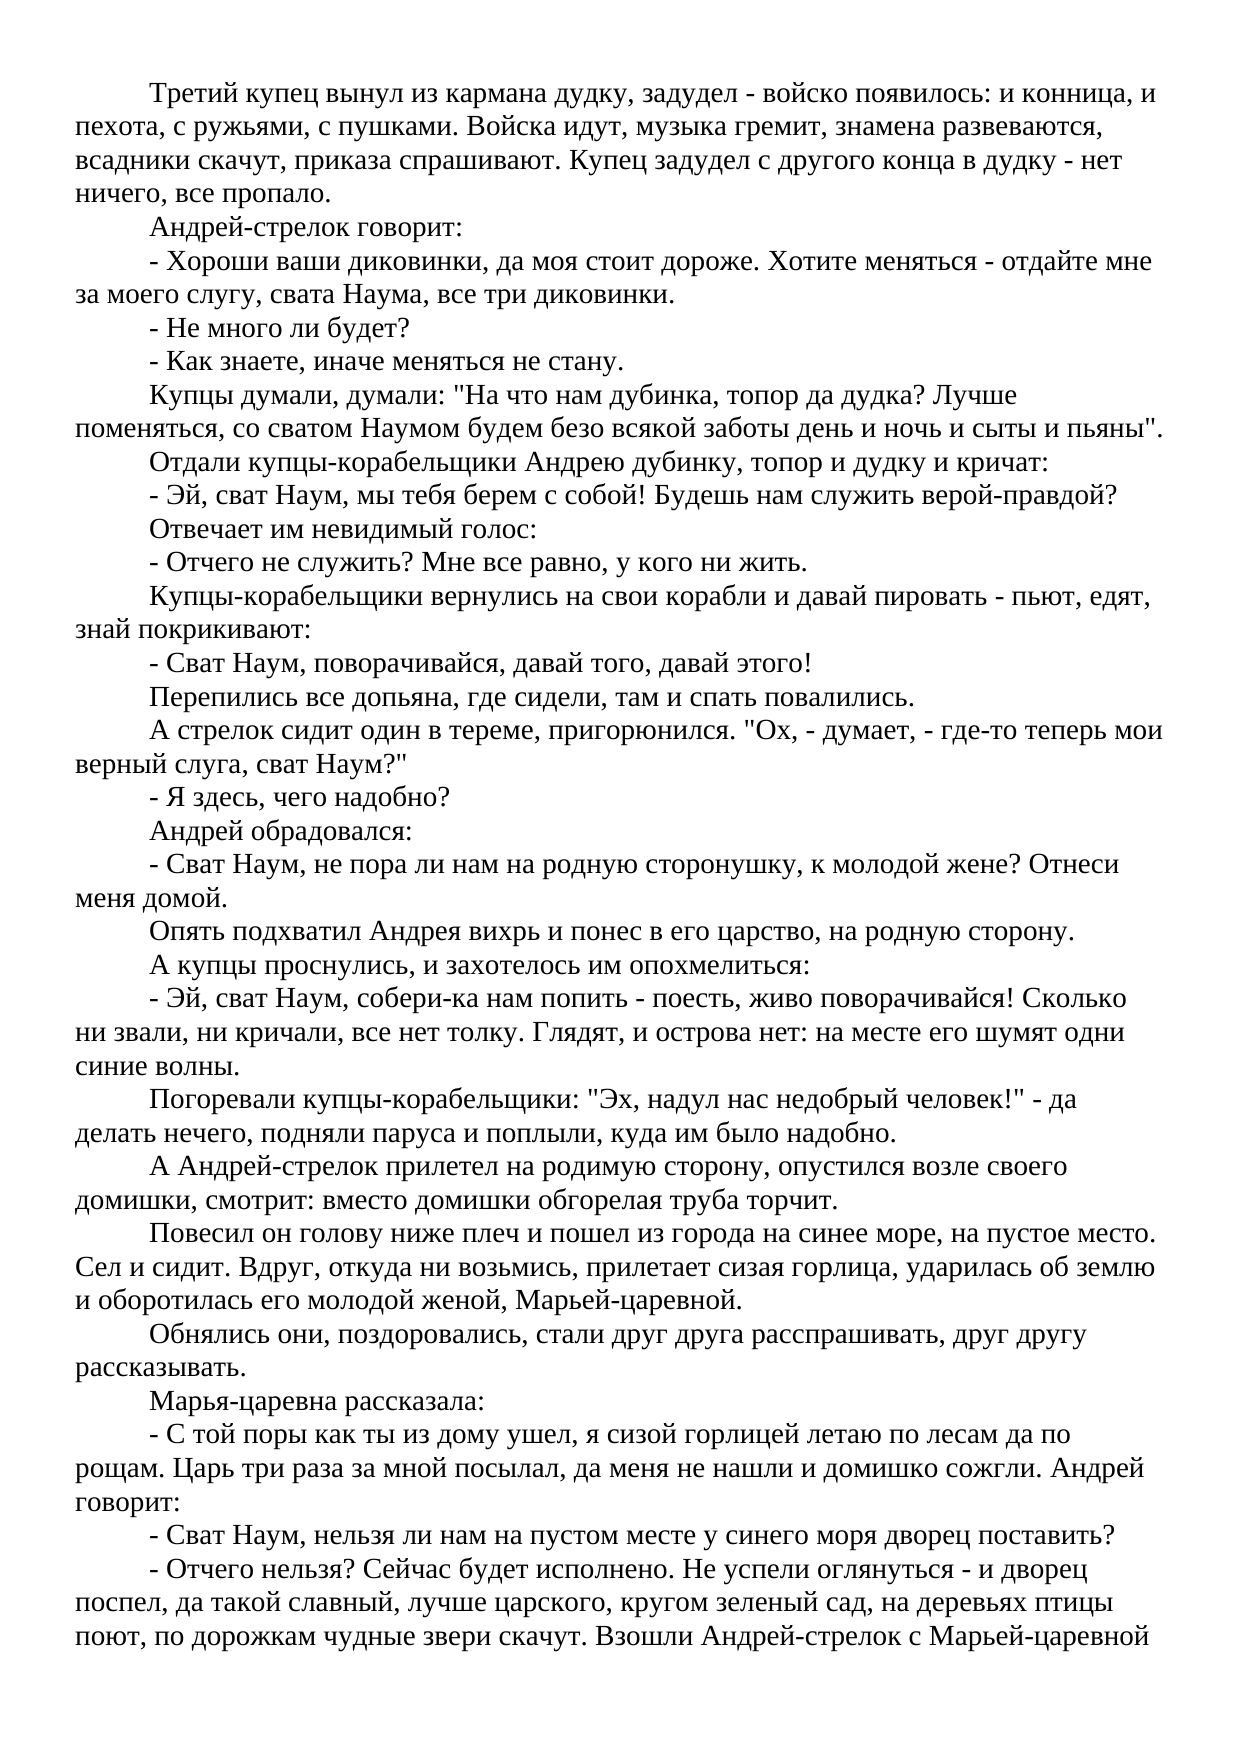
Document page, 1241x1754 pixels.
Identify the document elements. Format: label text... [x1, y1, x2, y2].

text А Андрей-стрелок прилетел на родимую сторону, опустился возле своего домишки, смотрит: вместо домишки обгорелая труба торчит. [75, 1148, 1165, 1215]
text - Сват Наум, не пора ли нам на родную сторонушку, к молодой жене? Отнеси меня домой. [75, 846, 1165, 913]
text Повесил он голову ниже плеч и пошел из города на синее море, на пустое место. Сел и сидит. Вдруг, откуда ни возьмись, прилетает сизая горлица, ударилась об землю и оборотилась его молодой женой, Марьей-царевной. [75, 1215, 1165, 1316]
text Андрей-стрелок говорит: [75, 209, 1165, 243]
text - Эй, сват Наум, собери-ка нам попить - поесть, живо поворачивайся! Сколько ни звали, ни кричали, все нет толку. Глядят, и острова нет: на месте его шумят одни синие волны. [75, 981, 1165, 1081]
text А купцы проснулись, и захотелось им опохмелиться: [75, 947, 1165, 981]
text - С той поры как ты из дому ушел, я сизой горлицей летаю по лесам да по рощам. Царь три раза за мной посылал, да меня не нашли и домишко сожгли. Андрей говорит: [75, 1417, 1165, 1517]
text - Эй, сват Наум, мы тебя берем с собой! Будешь нам служить верой-правдой? [75, 477, 1165, 511]
text - Не много ли будет? [75, 310, 1165, 343]
text Перепились все допьяна, где сидели, там и спать повалились. [75, 679, 1165, 712]
text Погоревали купцы-корабельщики: "Эх, надул нас недобрый человек!" - да делать нечего, подняли паруса и поплыли, куда им было надобно. [75, 1081, 1165, 1148]
text - Сват Наум, нельзя ли нам на пустом месте у синего моря дворец поставить? [75, 1517, 1165, 1551]
text Андрей обрадовался: [75, 813, 1165, 846]
text Купцы-корабельщики вернулись на свои корабли и давай пировать - пьют, едят, знай покрикивают: [75, 578, 1165, 645]
text Обнялись они, поздоровались, стали друг друга расспрашивать, друг другу рассказывать. [75, 1316, 1165, 1383]
text - Как знаете, иначе меняться не стану. [75, 343, 1165, 377]
text - Хороши ваши диковинки, да моя стоит дороже. Хотите меняться - отдайте мне за моего слугу, свата Наума, все три диковинки. [75, 243, 1165, 310]
text - Сват Наум, поворачивайся, давай того, давай этого! [75, 645, 1165, 679]
text Марья-царевна рассказала: [75, 1383, 1165, 1417]
text - Я здесь, чего надобно? [75, 779, 1165, 813]
text - Отчего не служить? Мне все равно, у кого ни жить. [75, 544, 1165, 578]
text Отвечает им невидимый голос: [75, 511, 1165, 544]
text Отдали купцы-корабельщики Андрею дубинку, топор и дудку и кричат: [75, 444, 1165, 477]
text Опять подхватил Андрея вихрь и понес в его царство, на родную сторону. [75, 913, 1165, 947]
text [75, 1551, 1165, 1651]
text Третий купец вынул из кармана дудку, задудел - войско появилось: и конница, и пехота, с ружьями, с пушками. Войска идут, музыка гремит, знамена развеваются, всадники скачут, приказа спрашивают. Купец задудел с другого конца в дудку - нет ничего, все пропало. [75, 75, 1165, 209]
text Купцы думали, думали: "На что нам дубинка, топор да дудка? Лучше поменяться, со сватом Наумом будем безо всякой заботы день и ночь и сыты и пьяны". [75, 377, 1165, 444]
text А стрелок сидит один в тереме, пригорюнился. "Ох, - думает, - где-то теперь мои верный слуга, сват Наум?" [75, 712, 1165, 779]
